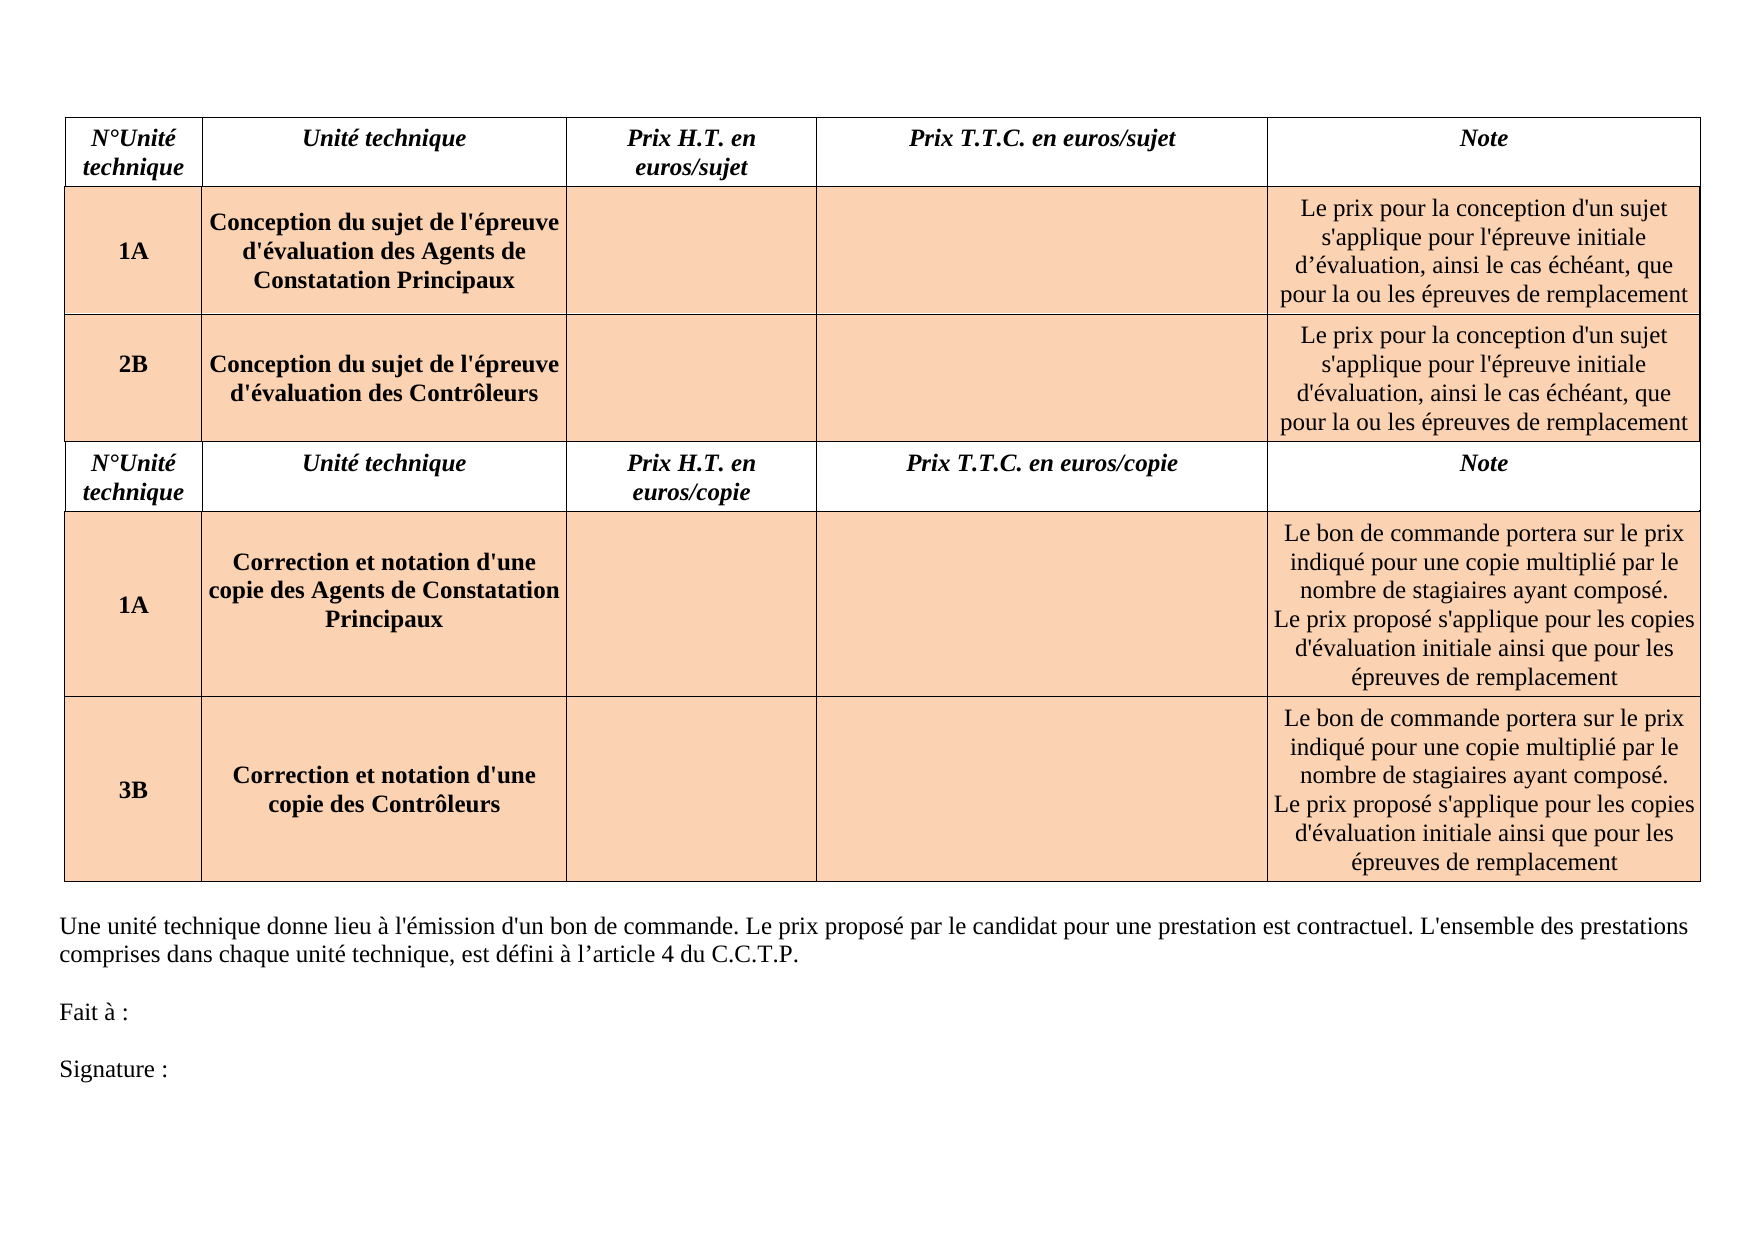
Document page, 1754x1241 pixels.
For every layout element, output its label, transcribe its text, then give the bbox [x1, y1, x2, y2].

table_cell Correction et notation d'une copie des Contrôleurs [202, 697, 566, 881]
table_cell Prix T.T.C. en euros/copie [817, 442, 1267, 511]
table_cell [817, 187, 1267, 313]
text Une unité technique donne lieu à l'émission d'un bon de commande. Le prix proposé par le candidat pour une prestation est contractuel. L'ensemble des prestations comprises dans chaque unité technique, est défini à l’article 4 du C.C.T.P. [59, 911, 1695, 968]
table_cell Conception du sujet de l'épreuve d'évaluation des Agents de Constatation Principaux [202, 187, 566, 313]
table_header Note [1268, 118, 1700, 186]
table_cell [817, 512, 1267, 696]
table_header Prix T.T.C. en euros/sujet [817, 118, 1267, 186]
table_cell 1A [65, 187, 201, 313]
table_header N°Unité technique [66, 118, 202, 186]
table_cell N°Unité technique [66, 442, 202, 511]
table_cell Le prix pour la conception d'un sujet s'applique pour l'épreuve initiale d'évaluation, ainsi le cas échéant, que pour la ou les épreuves de remplacement [1268, 315, 1699, 441]
table_cell [567, 512, 816, 696]
table_cell [567, 697, 816, 881]
table_cell Prix H.T. en euros/copie [567, 442, 816, 511]
table_cell Le bon de commande portera sur le prix indiqué pour une copie multiplié par le nombre de stagiaires ayant composé. Le prix proposé s'applique pour les copies d'évaluation initiale ainsi que pour les épreuves de remplacement [1268, 697, 1700, 881]
table_cell 3B [65, 697, 201, 881]
table_cell Le prix pour la conception d'un sujet s'applique pour l'épreuve initiale d’évaluation, ainsi le cas échéant, que pour la ou les épreuves de remplacement [1268, 187, 1699, 313]
text Fait à : [59, 997, 1695, 1026]
table_cell Conception du sujet de l'épreuve d'évaluation des Contrôleurs [202, 315, 566, 441]
table_cell Note [1268, 442, 1700, 511]
table_header Unité technique [203, 118, 566, 186]
table_cell Correction et notation d'une copie des Agents de Constatation Principaux [202, 512, 566, 696]
table_cell 2B [65, 315, 201, 441]
text Signature : [59, 1054, 1695, 1083]
table_cell [567, 315, 816, 441]
table_cell [817, 315, 1267, 441]
table_cell 1A [65, 512, 201, 696]
table_cell Unité technique [203, 442, 566, 511]
table_header Prix H.T. en euros/sujet [567, 118, 816, 186]
table_cell [817, 697, 1267, 881]
table_cell [567, 187, 816, 313]
table_cell Le bon de commande portera sur le prix indiqué pour une copie multiplié par le nombre de stagiaires ayant composé. Le prix proposé s'applique pour les copies d'évaluation initiale ainsi que pour les épreuves de remplacement [1268, 512, 1700, 696]
